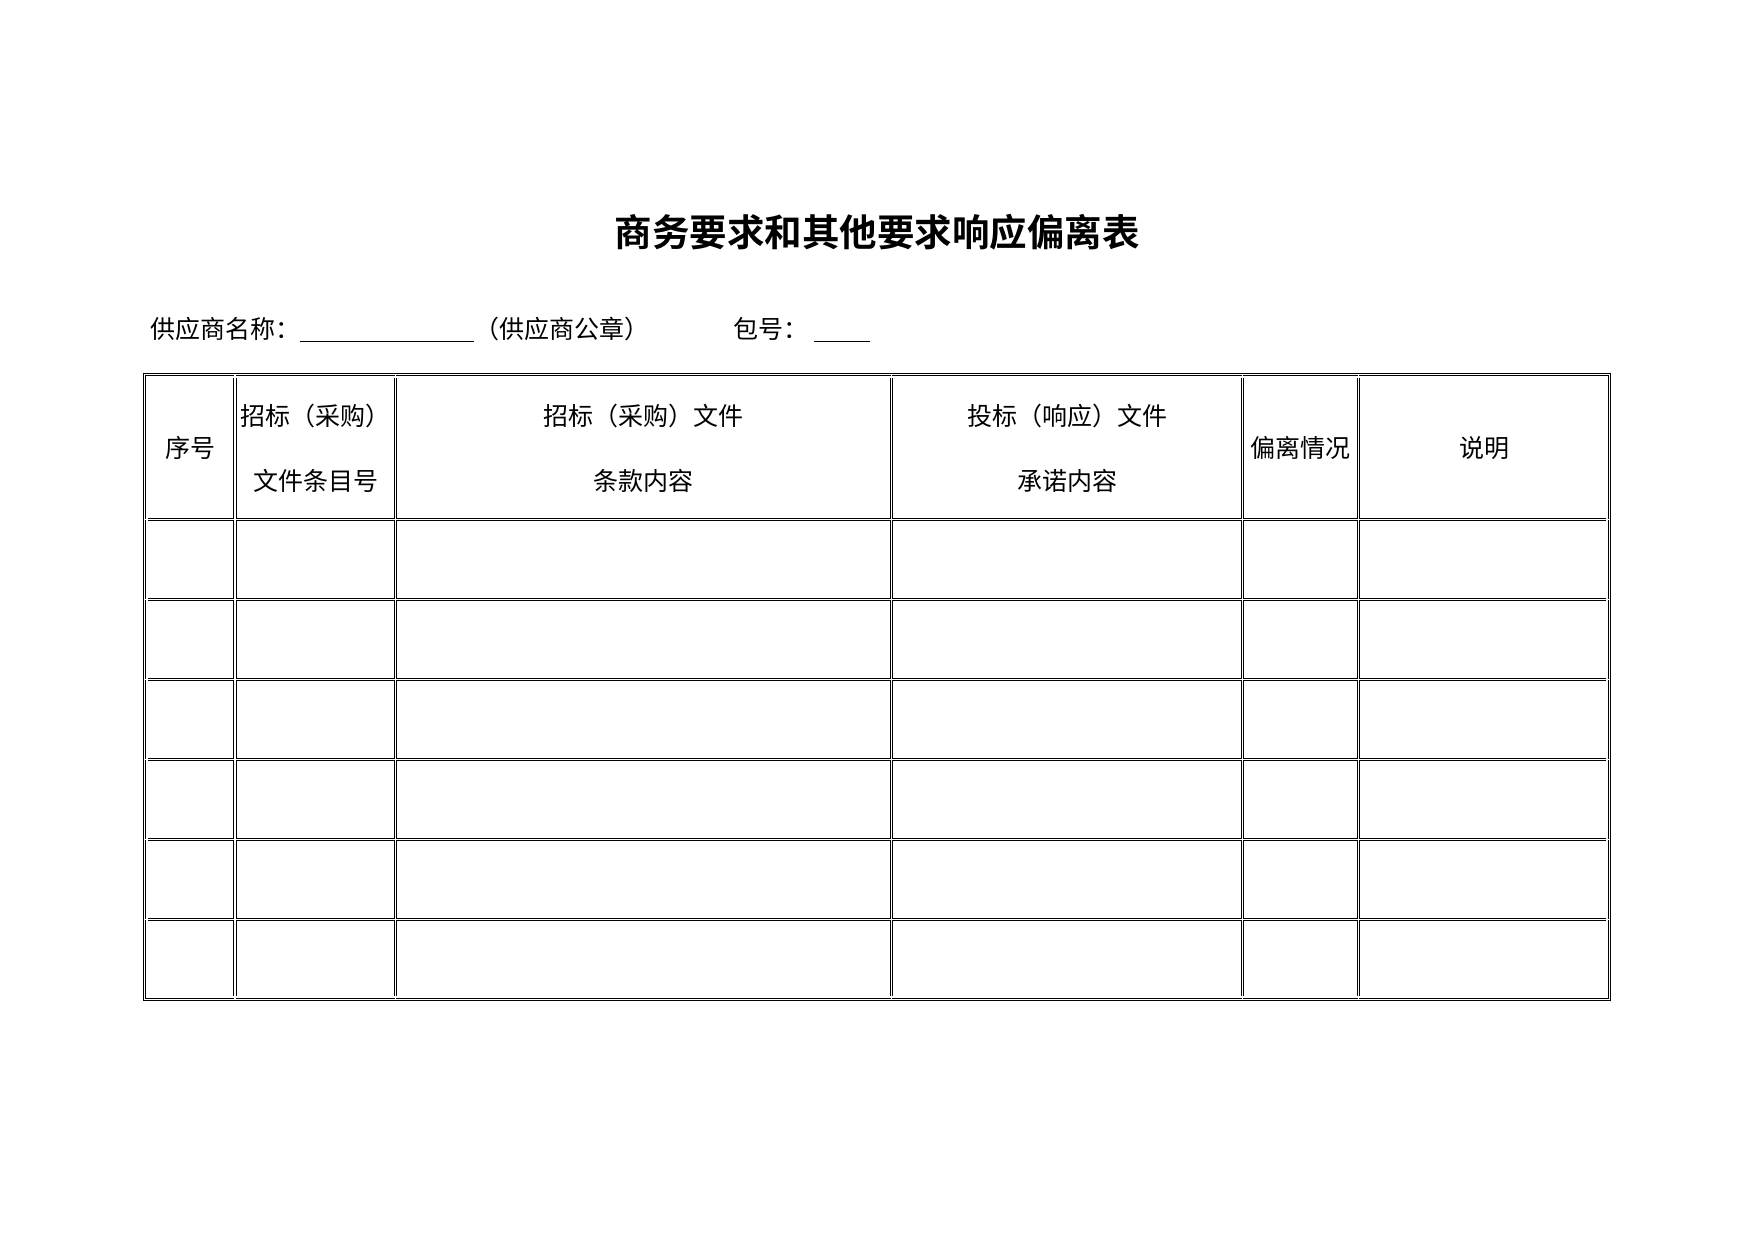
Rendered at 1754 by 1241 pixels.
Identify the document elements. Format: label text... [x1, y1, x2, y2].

table_header 招标（采购）文件 条款内容 [396, 376, 891, 518]
table_cell [146, 518, 233, 598]
table_cell [891, 921, 1242, 998]
text 供应商名称： （供应商公章） 包号： [150, 295, 1604, 360]
table_cell [237, 841, 394, 918]
text 商务要求和其他要求响应偏离表 [150, 198, 1604, 263]
table_header 说明 [1358, 376, 1608, 518]
table_cell [237, 681, 394, 758]
table_cell [397, 601, 890, 678]
table_cell [146, 598, 233, 678]
table_cell [893, 841, 1241, 918]
table_cell [893, 681, 1241, 758]
table_cell [397, 681, 890, 758]
table_cell [1360, 758, 1608, 838]
table_cell [237, 761, 394, 838]
table_cell [1360, 598, 1608, 678]
table_cell [1244, 761, 1357, 838]
table_cell [146, 678, 233, 758]
table_cell [893, 521, 1241, 598]
table_cell [397, 761, 890, 838]
table_header 偏离情况 [1243, 376, 1358, 518]
table_header 投标（响应）文件 承诺内容 [891, 376, 1242, 518]
table_cell [1360, 518, 1608, 598]
table_cell [1244, 521, 1357, 598]
table_cell [146, 838, 233, 918]
table_cell [1244, 601, 1357, 678]
table_cell [235, 918, 396, 998]
table_cell [1244, 681, 1357, 758]
table_header 招标（采购）文件条目号 [235, 374, 396, 518]
table_cell [1243, 921, 1358, 998]
table_cell [1244, 841, 1357, 918]
table_cell [893, 761, 1241, 838]
table_cell [146, 758, 233, 838]
table_cell [397, 521, 890, 598]
table_cell [893, 601, 1241, 678]
table_cell [1360, 678, 1608, 758]
table_cell [1358, 918, 1608, 998]
table_cell [237, 521, 394, 598]
table_cell [396, 921, 891, 998]
table_cell [146, 918, 235, 998]
table_cell [1360, 838, 1608, 918]
table_header 序号 [146, 374, 235, 518]
table_cell [397, 841, 890, 918]
table_cell [237, 601, 394, 678]
